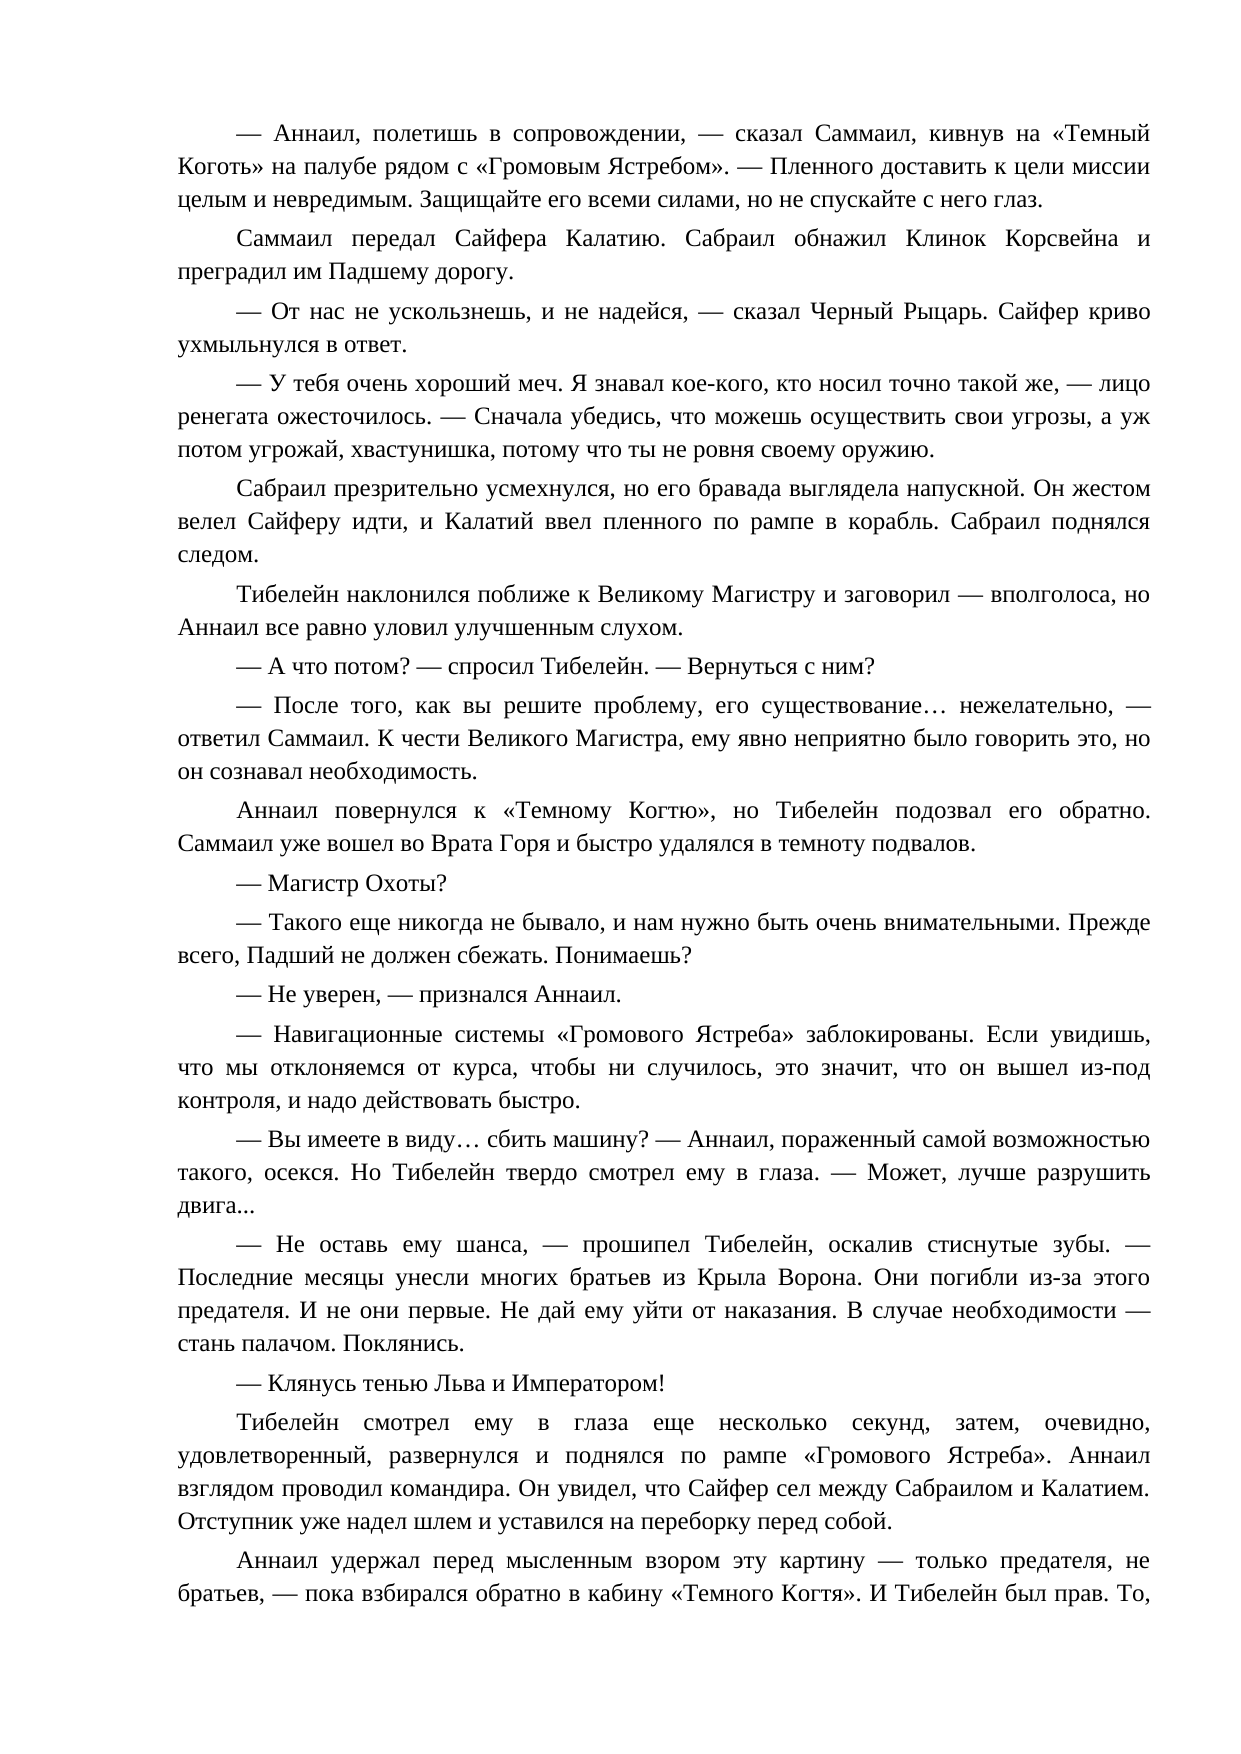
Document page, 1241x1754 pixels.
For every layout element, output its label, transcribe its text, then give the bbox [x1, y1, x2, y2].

text — После того, как вы решите проблему, его существование… нежелательно, — ответил Саммаил. К чести Великого Магистра, ему явно неприятно было говорить это, но он сознавал необходимость. [177, 690, 1152, 785]
text — Клянусь тенью Льва и Императором! [177, 1368, 1152, 1396]
text — А что потом? — спросил Тибелейн. — Вернуться с ним? [177, 651, 1152, 680]
text — Навигационные системы «Громового Ястреба» заблокированы. Если увидишь, что мы отклоняемся от курса, чтобы ни случилось, это значит, что он вышел из-под контроля, и надо действовать быстро. [177, 1019, 1152, 1113]
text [177, 1545, 1152, 1607]
text — Вы имеете в виду… сбить машину? — Аннаил, пораженный самой возможностью такого, осекся. Но Тибелейн твердо смотрел ему в глаза. — Может, лучше разрушить двига... [177, 1124, 1152, 1219]
text — У тебя очень хороший меч. Я знавал кое-кого, кто носил точно такой же, — лицо ренегата ожесточилось. — Сначала убедись, что можешь осуществить свои угрозы, а уж потом угрожай, хвастунишка, потому что ты не ровня своему оружию. [177, 368, 1152, 463]
text — Магистр Охоты? [177, 868, 1152, 897]
text — От нас не ускользнешь, и не надейся, — сказал Черный Рыцарь. Сайфер криво ухмыльнулся в ответ. [177, 296, 1152, 357]
text — Такого еще никогда не бывало, и нам нужно быть очень внимательными. Прежде всего, Падший не должен сбежать. Понимаешь? [177, 907, 1152, 969]
text Тибелейн наклонился поближе к Великому Магистру и заговорил — вполголоса, но Аннаил все равно уловил улучшенным слухом. [177, 579, 1152, 640]
text — Не оставь ему шанса, — прошипел Тибелейн, оскалив стиснутые зубы. — Последние месяцы унесли многих братьев из Крыла Ворона. Они погибли из-за этого предателя. И не они первые. Не дай ему уйти от наказания. В случае необходимости — стань палачом. Поклянись. [177, 1229, 1152, 1357]
text — Не уверен, — признался Аннаил. [177, 979, 1152, 1008]
text Тибелейн смотрел ему в глаза еще несколько секунд, затем, очевидно, удовлетворенный, развернулся и поднялся по рампе «Громового Ястреба». Аннаил взглядом проводил командира. Он увидел, что Сайфер сел между Сабраилом и Калатием. Отступник уже надел шлем и уставился на переборку перед собой. [177, 1407, 1152, 1535]
text Саммаил передал Сайфера Калатию. Сабраил обнажил Клинок Корсвейна и преградил им Падшему дорогу. [177, 223, 1152, 285]
text Аннаил повернулся к «Темному Когтю», но Тибелейн подозвал его обратно. Саммаил уже вошел во Врата Горя и быстро удалялся в темноту подвалов. [177, 796, 1152, 857]
text Сабраил презрительно усмехнулся, но его бравада выглядела напускной. Он жестом велел Сайферу идти, и Калатий ввел пленного по рампе в корабль. Сабраил поднялся следом. [177, 473, 1152, 568]
text — Аннаил, полетишь в сопровождении, — сказал Саммаил, кивнув на «Темный Коготь» на палубе рядом с «Громовым Ястребом». — Пленного доставить к цели миссии целым и невредимым. Защищайте его всеми силами, но не спускайте с него глаз. [177, 118, 1152, 213]
